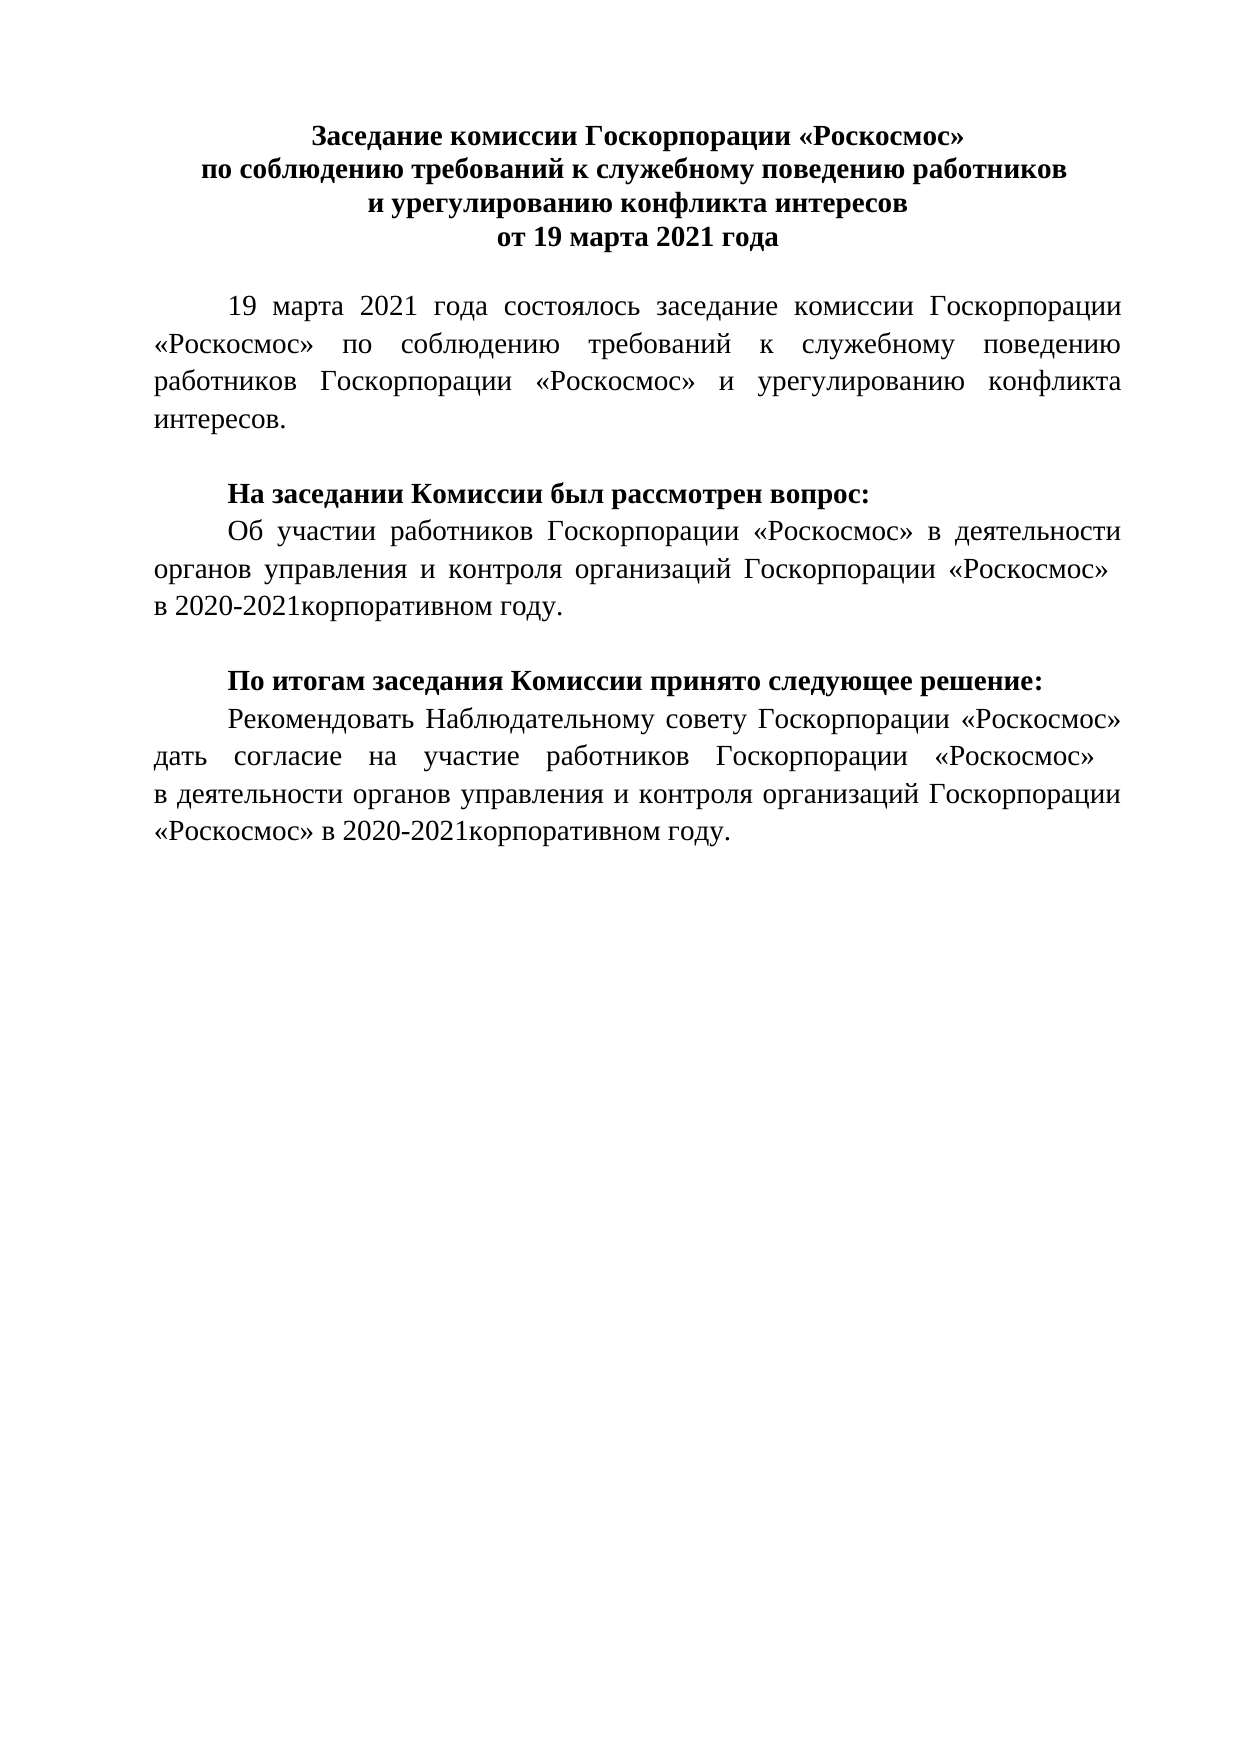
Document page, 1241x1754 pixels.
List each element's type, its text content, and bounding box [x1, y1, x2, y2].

text По итогам заседания Комиссии принято следующее решение: [153, 661, 1122, 698]
text На заседании Комиссии был рассмотрен вопрос: [153, 473, 1122, 511]
text 19 марта 2021 года состоялось заседание комиссии Госкорпорации «Роскосмос» по соблюдению требований к служебному поведению работников Госкорпорации «Роскосмос» и урегулированию конфликта интересов. [153, 286, 1122, 436]
text Рекомендовать Наблюдательному совету Госкорпорации «Роскосмос» дать согласие на участие работников Госкорпорации «Роскосмос» в деятельности органов управления и контроля организаций Госкорпорации «Роскосмос» в 2020-2021корпоративном году. [153, 698, 1122, 848]
text по соблюдению требований к служебному поведению работников и урегулированию конфликта интересов [153, 152, 1122, 219]
text Об участии работников Госкорпорации «Роскосмос» в деятельности органов управления и контроля организаций Госкорпорации «Роскосмос» в 2020-2021корпоративном году. [153, 511, 1122, 623]
text от 19 марта 2021 года [153, 219, 1122, 252]
text Заседание комиссии Госкорпорации «Роскосмос» [153, 118, 1122, 152]
